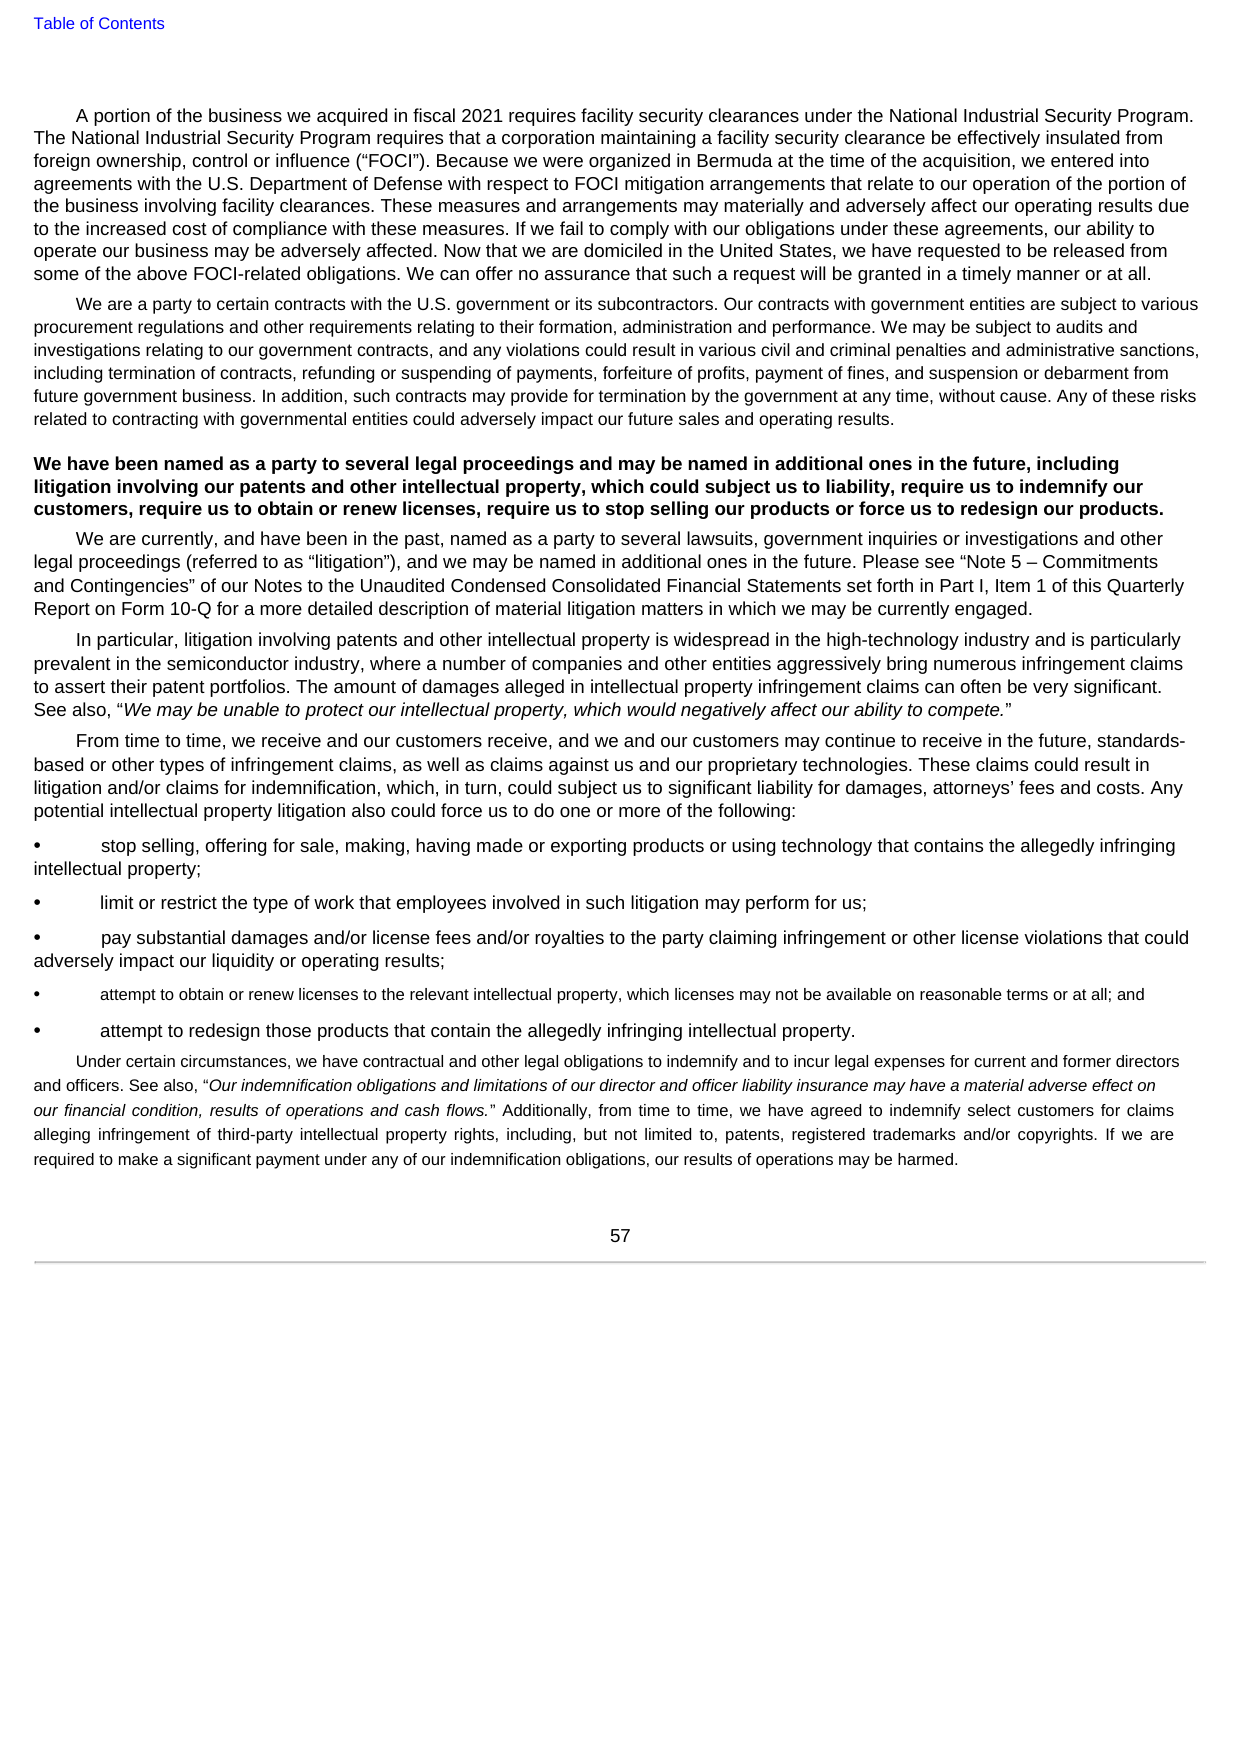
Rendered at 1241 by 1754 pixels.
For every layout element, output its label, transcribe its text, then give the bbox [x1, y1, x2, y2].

text our financial condition, results of operations and cash flows.” Additionally, from time to time, we have agreed to indemnify select customers for claims alleging infringement of third-party intellectual property rights, including, but not limited to, patents, registered trademarks and/or copyrights. If we are required to make a significant payment under any of our indemnification obligations, our results of operations may be harmed. [33, 1100, 1176, 1169]
text From time to time, we receive and our customers receive, and we and our customers may continue to receive in the future, standards-based or other types of infringement claims, as well as claims against us and our proprietary technologies. These claims could result in litigation and/or claims for indemnification, which, in turn, could subject us to significant liability for damages, attorneys’ fees and costs. Any potential intellectual property litigation also could force us to do one or more of the following: [33, 730, 1194, 821]
text A portion of the business we acquired in fiscal 2021 requires facility security clearances under the National Industrial Security Program. The National Industrial Security Program requires that a corporation maintaining a facility security clearance be effectively insulated from foreign ownership, control or influence (“FOCI”). Because we were organized in Bermuda at the time of the acquisition, we entered into agreements with the U.S. Department of Defense with respect to FOCI mitigation arrangements that relate to our operation of the portion of the business involving facility clearances. These measures and arrangements may materially and adversely affect our operating results due to the increased cost of compliance with these measures. If we fail to comply with our obligations under these agreements, our ability to operate our business may be adversely affected. Now that we are domiciled in the United States, we have requested to be released from some of the above FOCI-related obligations. We can offer no assurance that such a request will be granted in a timely manner or at all. [33, 104, 1203, 284]
text We have been named as a party to several legal proceedings and may be named in additional ones in the future, including litigation involving our patents and other intellectual property, which could subject us to liability, require us to indemnify our customers, require us to obtain or renew licenses, require us to stop selling our products or force us to redesign our products. [33, 453, 1190, 519]
list attempt to obtain or renew licenses to the relevant intellectual property, which licenses may not be available on reasonable terms or at all; and [33, 983, 1205, 1004]
picture [32, 1258, 1207, 1266]
list limit or restrict the type of work that employees involved in such litigation may perform for us; [33, 890, 1205, 914]
text In particular, litigation involving patents and other intellectual property is widespread in the high-technology industry and is particularly prevalent in the semiconductor industry, where a number of companies and other entities aggressively bring numerous infringement claims to assert their patent portfolios. The amount of damages alleged in intellectual property infringement claims can often be very significant. See also, “We may be unable to protect our intellectual property, which would negatively affect our ability to compete.” [33, 629, 1192, 720]
text Table of Contents [33, 13, 1205, 33]
text We are currently, and have been in the past, named as a party to several lawsuits, government inquiries or investigations and other legal proceedings (referred to as “litigation”), and we may be named in additional ones in the future. Please see “Note 5 – Commitments and Contingencies” of our Notes to the Unaudited Condensed Consolidated Financial Statements set forth in Part I, Item 1 of this Quarterly Report on Form 10-Q for a more detailed description of material litigation matters in which we may be currently engaged. [33, 528, 1190, 619]
list pay substantial damages and/or license fees and/or royalties to the party claiming infringement or other license violations that could adversely impact our liquidity or operating results; [33, 925, 1205, 972]
list stop selling, offering for sale, making, having made or exporting products or using technology that contains the allegedly infringing intellectual property; [33, 833, 1205, 879]
text 57 [33, 1225, 1207, 1247]
list attempt to redesign those products that contain the allegedly infringing intellectual property. [33, 1018, 1205, 1042]
text Under certain circumstances, we have contractual and other legal obligations to indemnify and to incur legal expenses for current and former directors and officers. See also, “Our indemnification obligations and limitations of our director and officer liability insurance may have a material adverse effect on [33, 1051, 1205, 1095]
text We are a party to certain contracts with the U.S. government or its subcontractors. Our contracts with government entities are subject to various procurement regulations and other requirements relating to their formation, administration and performance. We may be subject to audits and investigations relating to our government contracts, and any violations could result in various civil and criminal penalties and administrative sanctions, including termination of contracts, refunding or suspending of payments, forfeiture of profits, payment of fines, and suspension or debarment from future government business. In addition, such contracts may provide for termination by the government at any time, without cause. Any of these risks related to contracting with governmental entities could adversely impact our future sales and operating results. [33, 294, 1205, 429]
